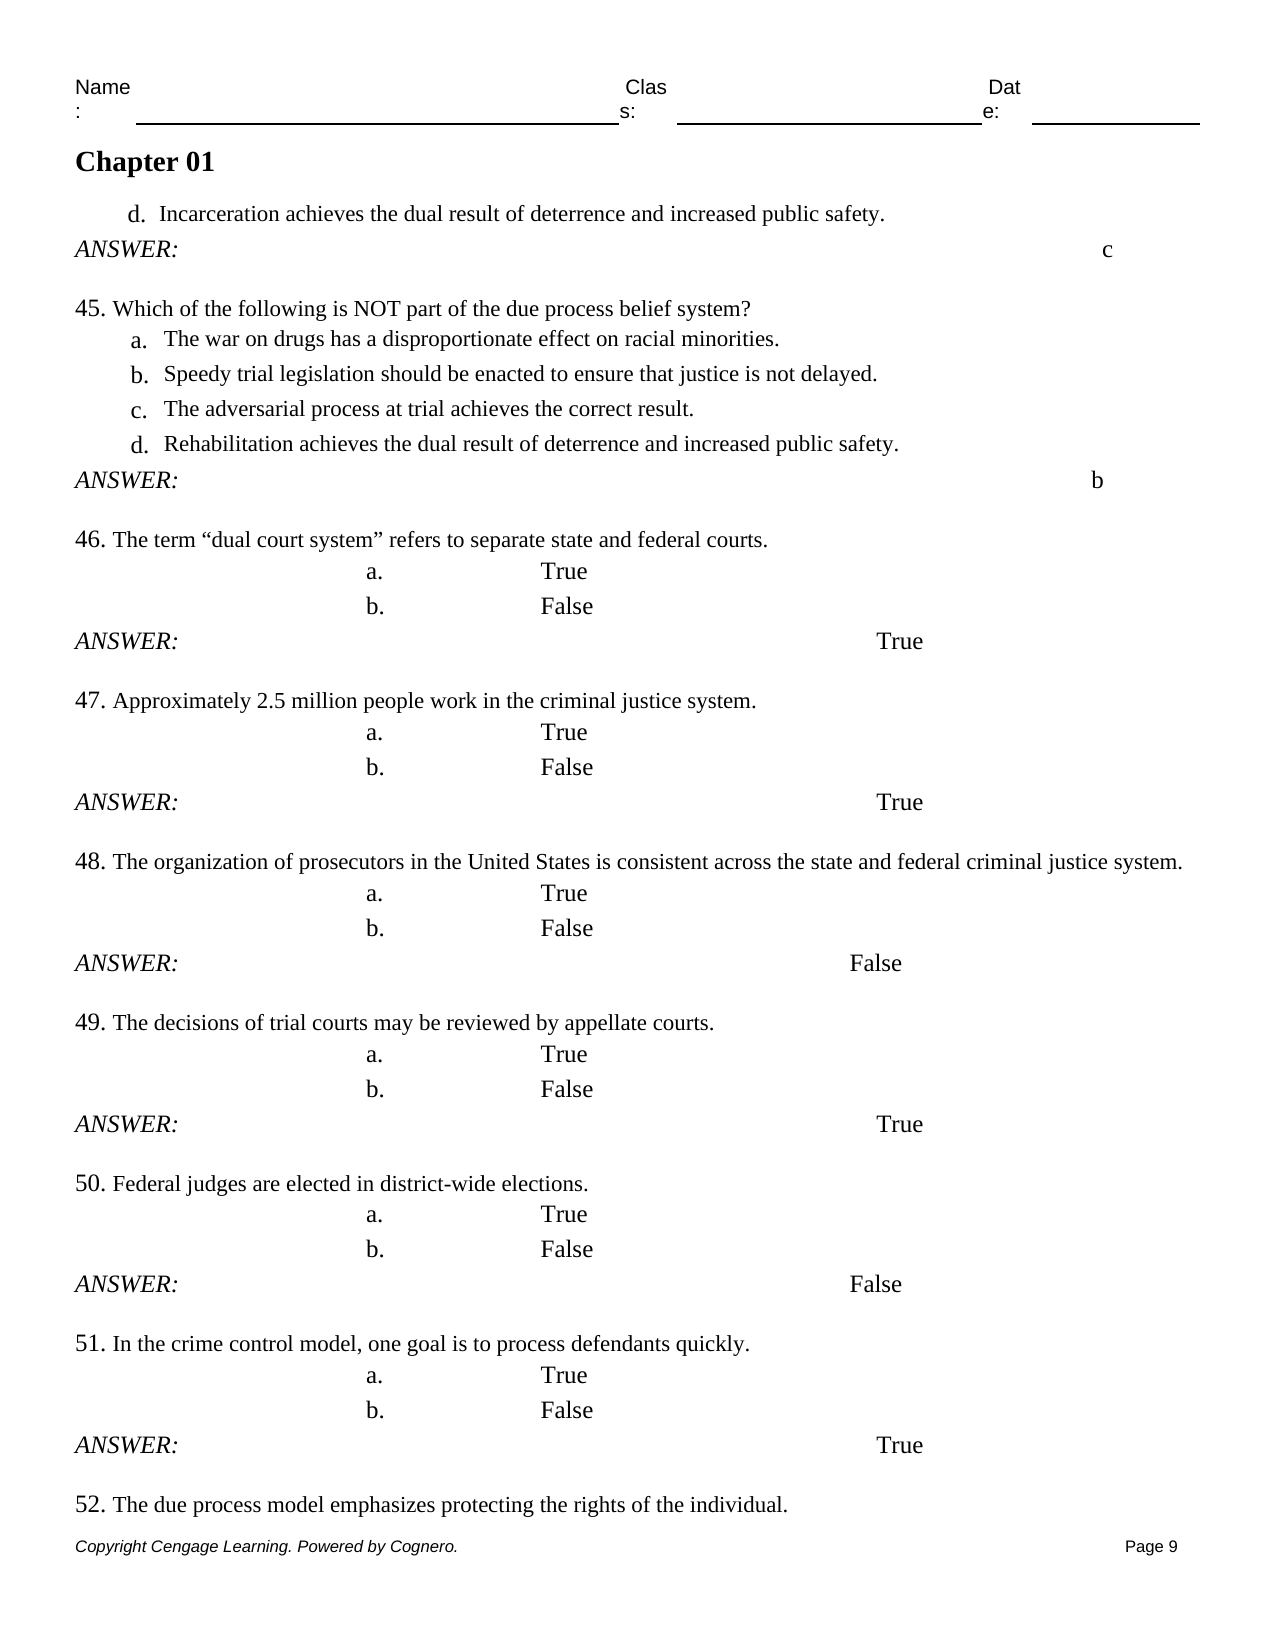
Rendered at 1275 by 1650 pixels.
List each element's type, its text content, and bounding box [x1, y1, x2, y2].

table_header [75, 196, 1200, 267]
table_header 51. In the crime control model, one goal is to process defendants quickly. [75, 1329, 1200, 1462]
table_header 49. The decisions of trial courts may be reviewed by appellate courts. [75, 1007, 1200, 1141]
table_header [75, 1489, 1200, 1518]
table_header 45. Which of the following is NOT part of the due process belief system? [75, 294, 1200, 497]
table_header 48. The organization of prosecutors in the United States is consistent across the state and federal criminal justice system. [75, 846, 1200, 980]
table_header 50. Federal judges are elected in district-wide elections. [75, 1168, 1200, 1302]
table_header 47. Approximately 2.5 million people work in the criminal justice system. [75, 685, 1200, 819]
table_header 46. The term “dual court system” refers to separate state and federal courts. [75, 524, 1200, 658]
